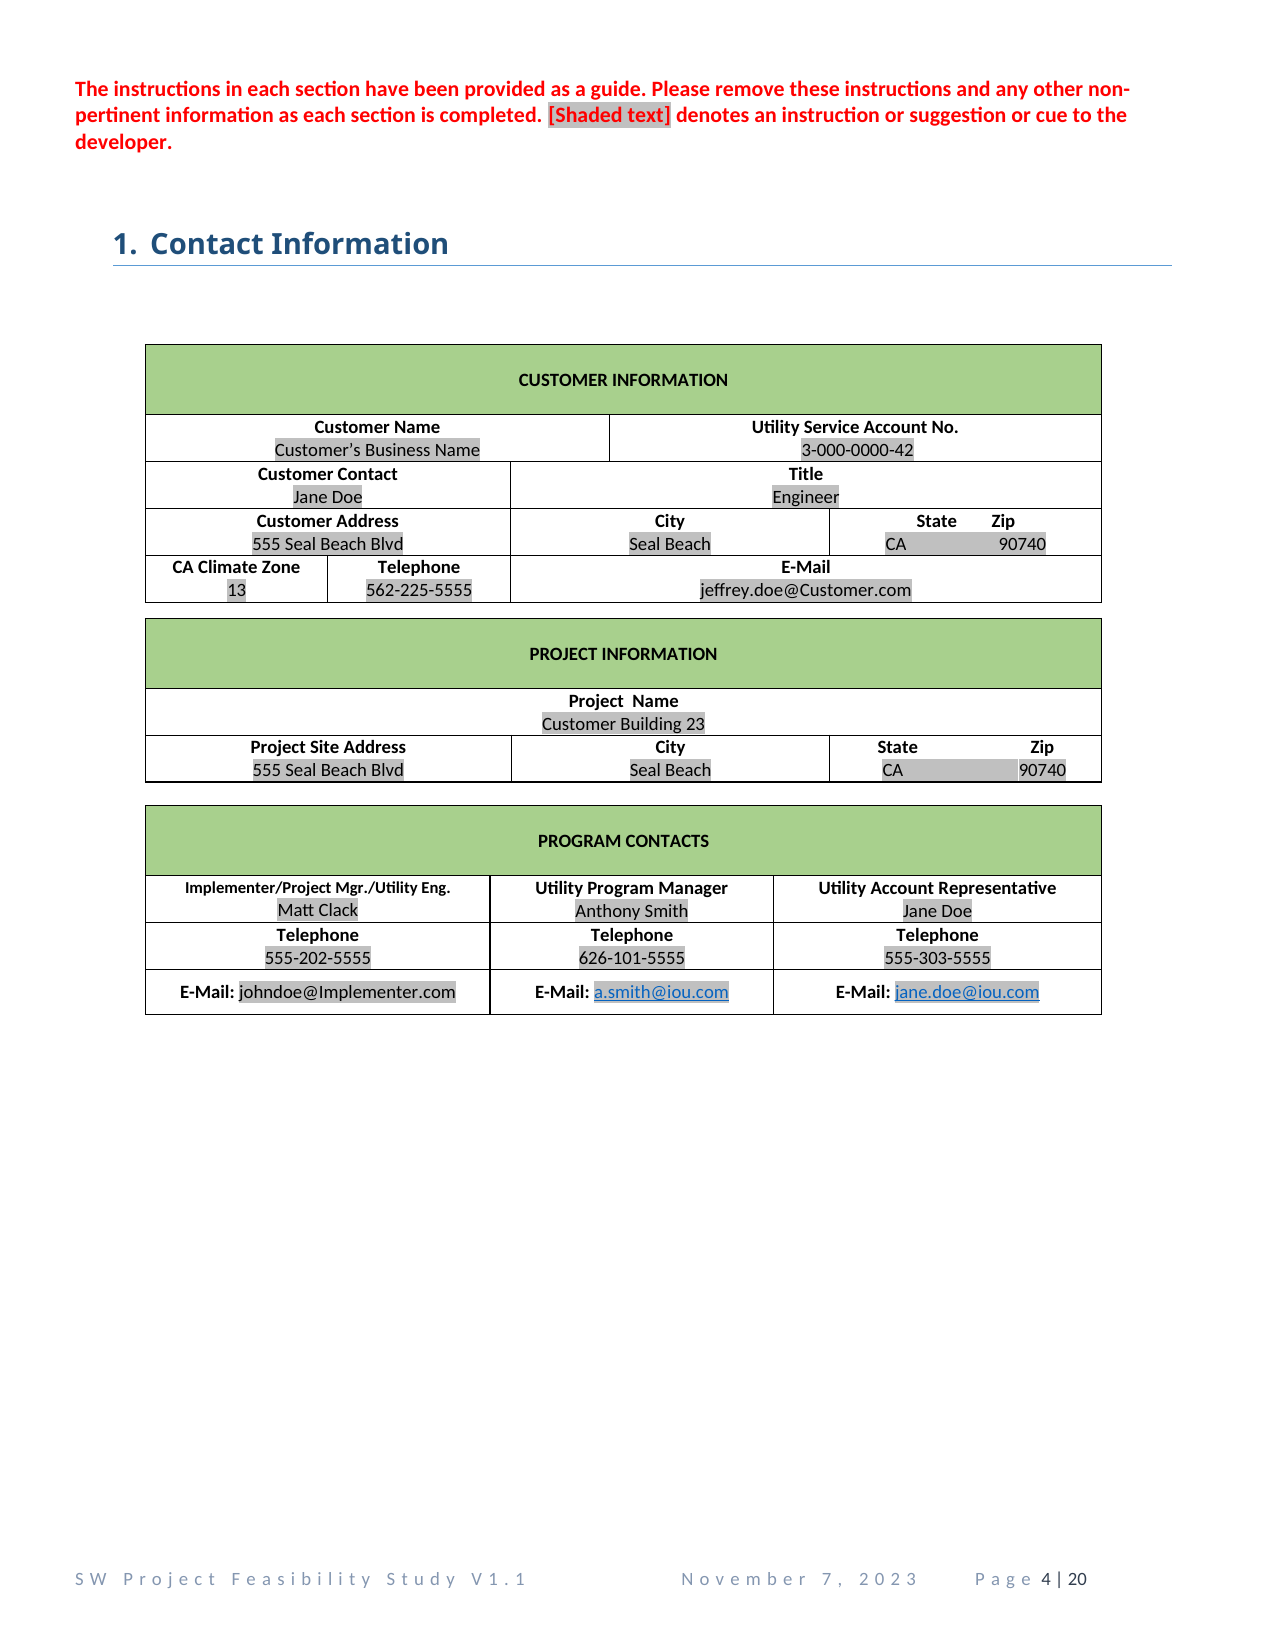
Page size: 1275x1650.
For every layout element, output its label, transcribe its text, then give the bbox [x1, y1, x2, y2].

table_header CUSTOMER INFORMATION [146, 345, 1101, 414]
table_cell Telephone 555-303-5555 [774, 923, 1101, 969]
table_cell E-Mail: a.smith@iou.com [491, 970, 773, 1014]
table_cell State Zip CA 90740 [830, 736, 1101, 781]
table_cell CA Climate Zone 13 [146, 556, 327, 602]
table_cell Utility Service Account No. 3-000-0000-42 [610, 415, 1101, 461]
table_cell City Seal Beach [511, 509, 829, 555]
table_cell Utility Program Manager Anthony Smith [491, 876, 773, 922]
table_cell Customer Address 555 Seal Beach Blvd [146, 509, 510, 555]
table_cell Telephone 562-225-5555 [328, 556, 510, 602]
table_cell Project Site Address 555 Seal Beach Blvd [146, 736, 511, 781]
table_header PROJECT INFORMATION [146, 619, 1101, 688]
table_cell Customer Name Customer’s Business Name [146, 415, 609, 461]
table_cell E-Mail: jane.doe@iou.com [774, 970, 1101, 1014]
table_cell Utility Account Representative Jane Doe [774, 876, 1101, 922]
table_cell City Seal Beach [512, 736, 829, 781]
table_cell State Zip CA 90740 [830, 509, 1101, 555]
table_header PROGRAM CONTACTS [146, 806, 1101, 875]
table_cell Project Name Customer Building 23 [146, 689, 1101, 734]
table_cell Customer Contact Jane Doe [146, 462, 510, 508]
table_cell Title Engineer [511, 462, 1101, 508]
subtitle Contact Information [112, 223, 1172, 266]
table_cell E-Mail: johndoe@Implementer.com [146, 970, 489, 1014]
table_cell Telephone 555-202-5555 [146, 923, 489, 969]
table_cell E-Mail jeffrey.doe@Customer.com [511, 556, 1101, 602]
table_cell Telephone 626-101-5555 [491, 923, 773, 969]
table_cell Implementer/Project Mgr./Utility Eng. Matt Clack [146, 876, 489, 922]
